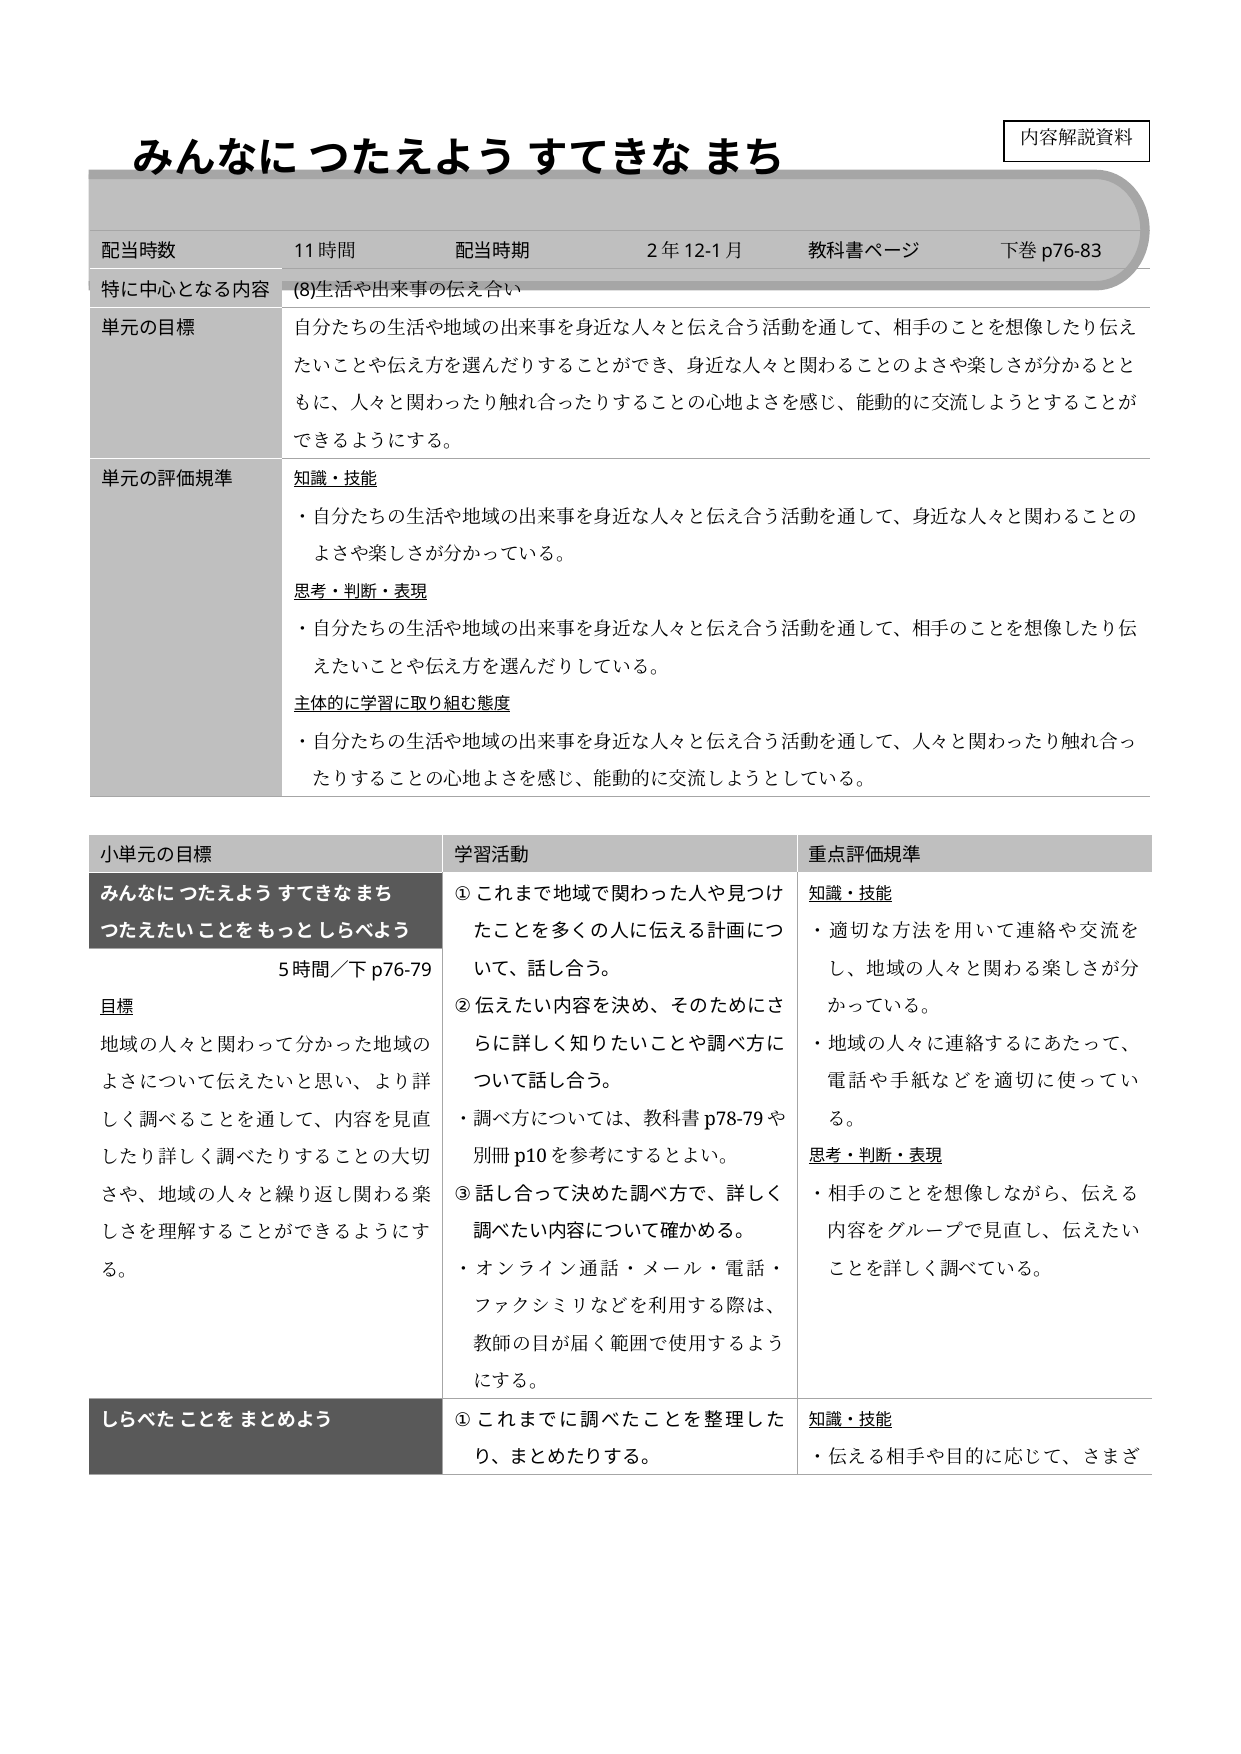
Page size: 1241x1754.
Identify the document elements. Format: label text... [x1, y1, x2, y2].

table_cell 特に中心となる内容 [90, 269, 282, 307]
table_cell 知識・技能 ・適切な方法を用いて連絡や交流をし、地域の人々と関わる楽しさが分かっている。 ・地域の人々に連絡するにあたって、電話や手紙などを適切に使っている。 思考・判断・表現 ・相手のことを想像しながら、伝える内容をグループで見直し、伝えたいことを詳しく調べている。 [798, 873, 1152, 1398]
table_header みんなに つたえよう すてきな まち [89, 117, 1148, 192]
table_header 配当時数 [90, 231, 282, 268]
table_cell みんなに つたえよう すてきな まち つたえたい ことを もっと しらべよう [89, 873, 442, 948]
table_header 教科書ページ [797, 231, 988, 268]
table_cell しらべた ことを まとめよう [89, 1399, 442, 1474]
table_cell (8)生活や出来事の伝え合い [282, 269, 1150, 307]
table_header 小単元の目標 [89, 835, 442, 872]
table_cell ①これまで地域で関わった人や見つけたことを多くの人に伝える計画について、話し合う。 ②伝えたい内容を決め、そのためにさらに詳しく知りたいことや調べ方について話し合う。 ・調べ方については、教科書p78-79や別冊p10を参考にするとよい。 ③話し合って決めた調べ方で、詳しく調べたい内容について確かめる。 ・オンライン通話・メール・電話・ファクシミリなどを利用する際は、教師の目が届く範囲で使用するようにする。 [443, 873, 797, 1398]
table_cell 5時間／下p76-79 目標 地域の人々と関わって分かった地域のよさについて伝えたいと思い、より詳しく調べることを通して、内容を見直したり詳しく調べたりすることの大切さや、地域の人々と繰り返し関わる楽しさを理解することができるようにする。 [89, 949, 442, 1398]
table_header 重点評価規準 [798, 835, 1152, 872]
table_cell 自分たちの生活や地域の出来事を身近な人々と伝え合う活動を通して、相手のことを想像したり伝えたいことや伝え方を選んだりすることができ、身近な人々と関わることのよさや楽しさが分かるとともに、人々と関わったり触れ合ったりすることの心地よさを感じ、能動的に交流しようとすることができるようにする。 [282, 308, 1150, 458]
table_header 配当時期 [444, 231, 635, 268]
table_cell 知識・技能 ・自分たちの生活や地域の出来事を身近な人々と伝え合う活動を通して、身近な人々と関わることのよさや楽しさが分かっている。 思考・判断・表現 ・自分たちの生活や地域の出来事を身近な人々と伝え合う活動を通して、相手のことを想像したり伝えたいことや伝え方を選んだりしている。 主体的に学習に取り組む態度 ・自分たちの生活や地域の出来事を身近な人々と伝え合う活動を通して、人々と関わったり触れ合ったりすることの心地よさを感じ、能動的に交流しようとしている。 [282, 459, 1150, 796]
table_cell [443, 1399, 797, 1474]
table_cell 単元の評価規準 [90, 459, 282, 796]
table_cell 単元の目標 [90, 308, 282, 458]
table_header 11時間 [282, 231, 443, 268]
table_header 2年12-1月 [635, 231, 797, 268]
table_header 学習活動 [443, 835, 797, 872]
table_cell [798, 1399, 1152, 1474]
table_header 下巻p76-83 [989, 231, 1150, 268]
